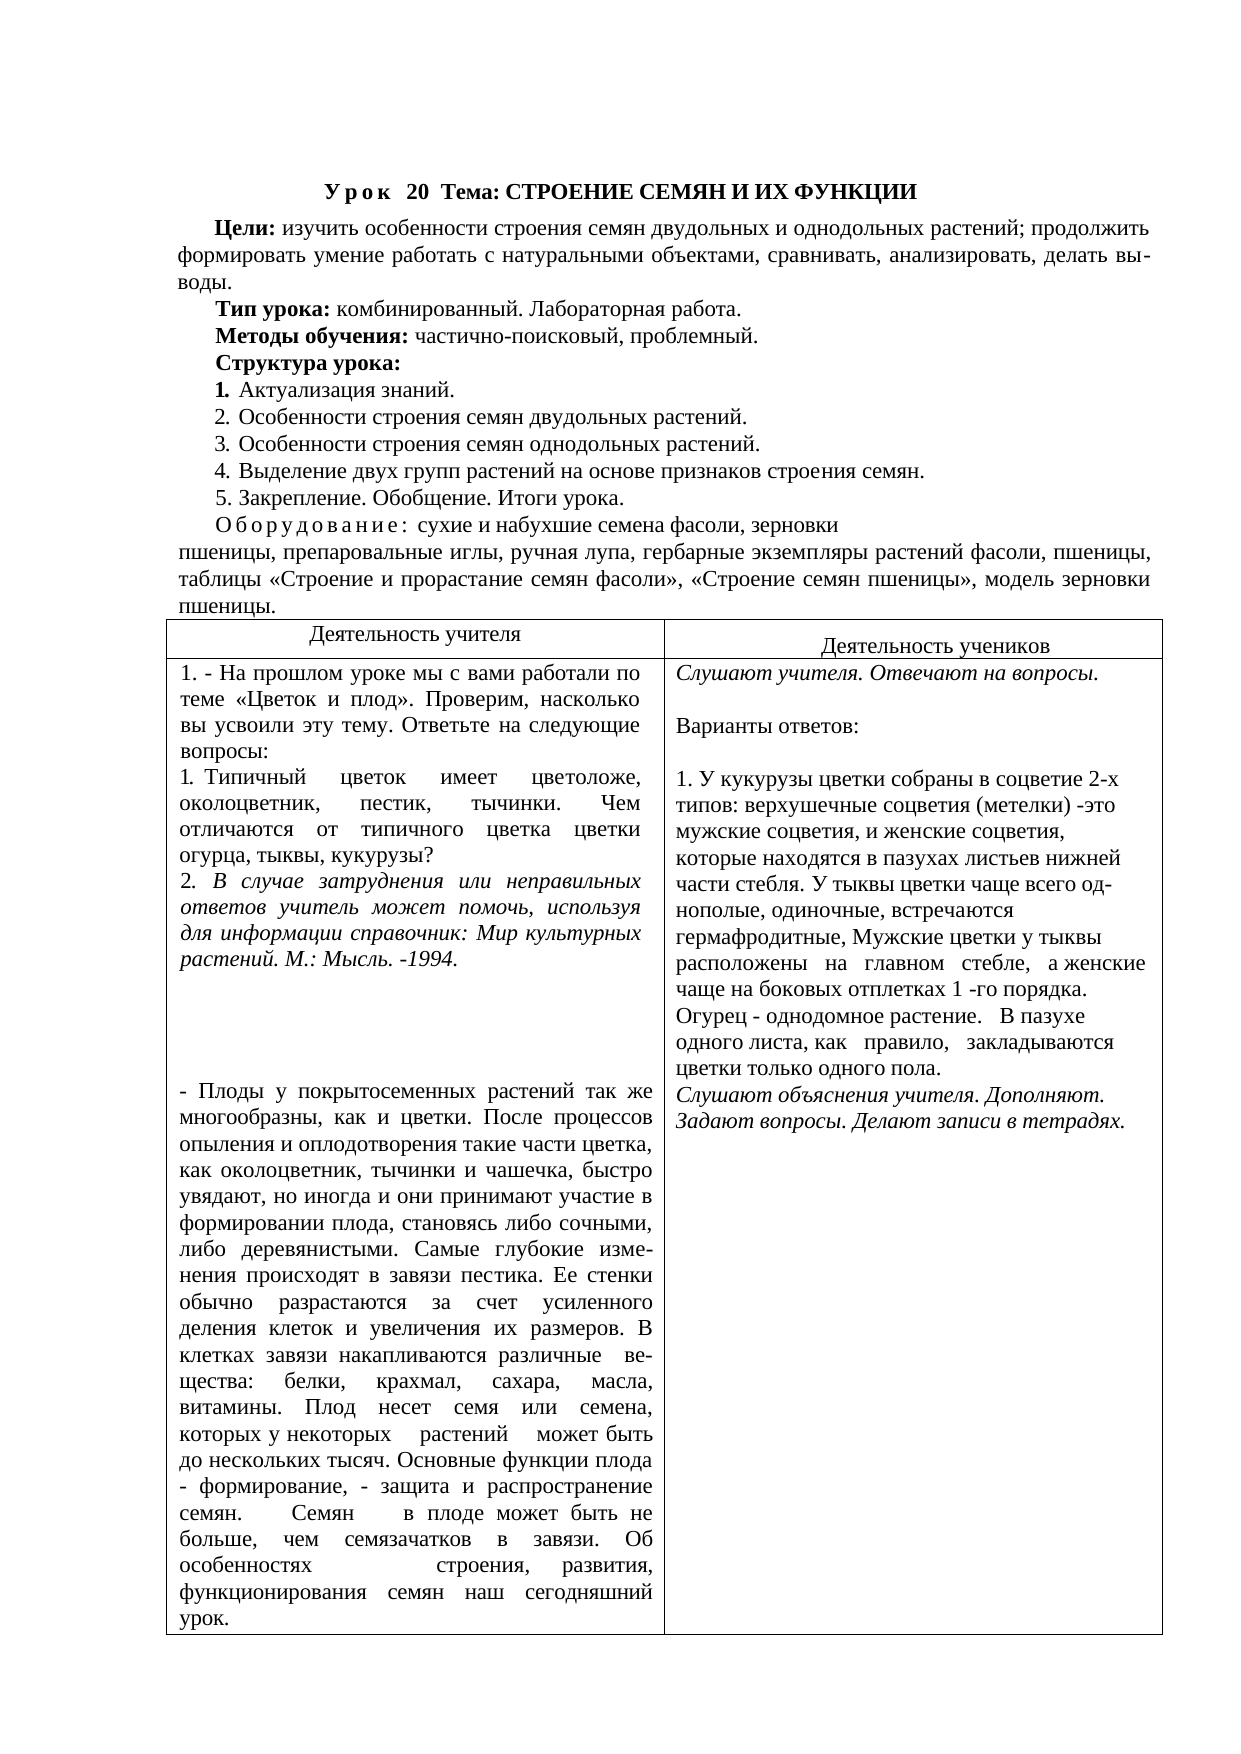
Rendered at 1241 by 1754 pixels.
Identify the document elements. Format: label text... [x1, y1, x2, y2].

list Особенности строения семян двудольных растений. [214, 403, 1152, 430]
list Актуализация знаний. [214, 376, 1152, 403]
table_header Деятельность учеников [665, 620, 1162, 658]
text Урок 20 Тема: СТРОЕНИЕ СЕМЯН И ИХ ФУНКЦИИ [177, 168, 1064, 207]
text Структура урока: [215, 349, 1152, 376]
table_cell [167, 659, 664, 1634]
list Выделение двух групп растений на основе признаков строения семян. [179, 457, 1151, 484]
text Цели: изучить особенности строения семян двудольных и однодольных растений; продолжить формировать умение работать с натуральными объектами, сравнивать, анализировать, делать выводы. [177, 214, 1151, 295]
list Особенности строения семян однодольных растений. [214, 430, 1152, 457]
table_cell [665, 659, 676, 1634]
text 5. Закрепление. Обобщение. Итоги урока. Оборудование: сухие и набухшие семена фасоли, зерновки [215, 484, 1152, 538]
table_header Деятельность учителя [167, 620, 664, 658]
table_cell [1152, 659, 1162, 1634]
text Методы обучения: частично-поисковый, проблемный. [215, 322, 1152, 349]
text пшеницы, препаровальные иглы, ручная лупа, гербарные экземпляры растений фасоли, пшеницы, таблицы «Строение и прорастание семян фасоли», «Строение семян пшеницы», модель зерновки пшеницы. [178, 538, 1152, 619]
text Тип урока: комбинированный. Лабораторная работа. [215, 295, 1152, 322]
